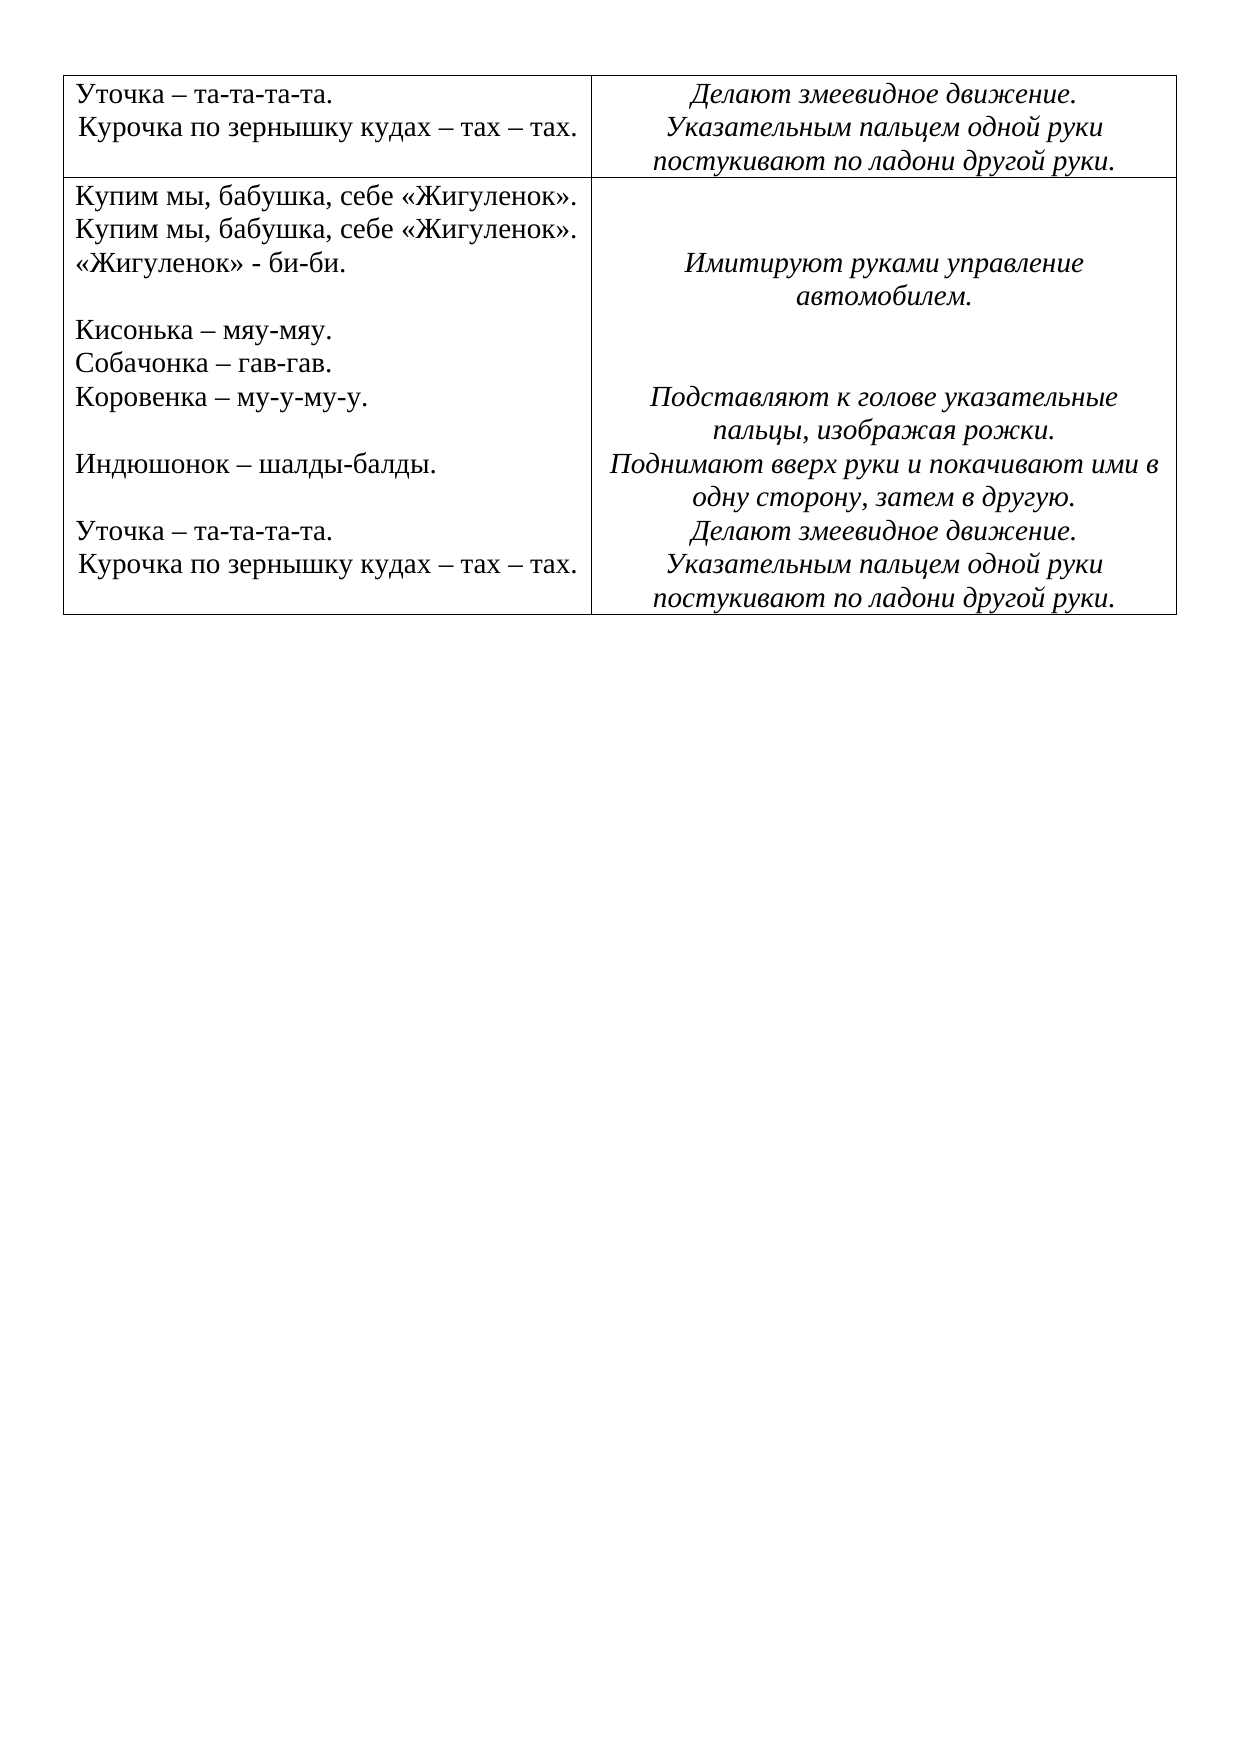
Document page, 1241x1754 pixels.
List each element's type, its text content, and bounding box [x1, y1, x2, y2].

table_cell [64, 76, 591, 177]
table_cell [592, 76, 1176, 177]
table_cell Имитируют руками управление автомобилем. Подставляют к голове указательные пальцы, изображая рожки. Поднимают вверх руки и покачивают ими в одну сторону, затем в другую. Делают змеевидное движение. Указательным пальцем одной руки постукивают по ладони другой руки. [592, 178, 1176, 614]
table_cell Купим мы, бабушка, себе «Жигуленок». Купим мы, бабушка, себе «Жигуленок». «Жигуленок» - би-би. Кисонька – мяу-мяу. Собачонка – гав-гав. Коровенка – му-у-му-у. Индюшонок – шалды-балды. Уточка – та-та-та-та. Курочка по зернышку кудах – тах – тах. [64, 178, 591, 614]
